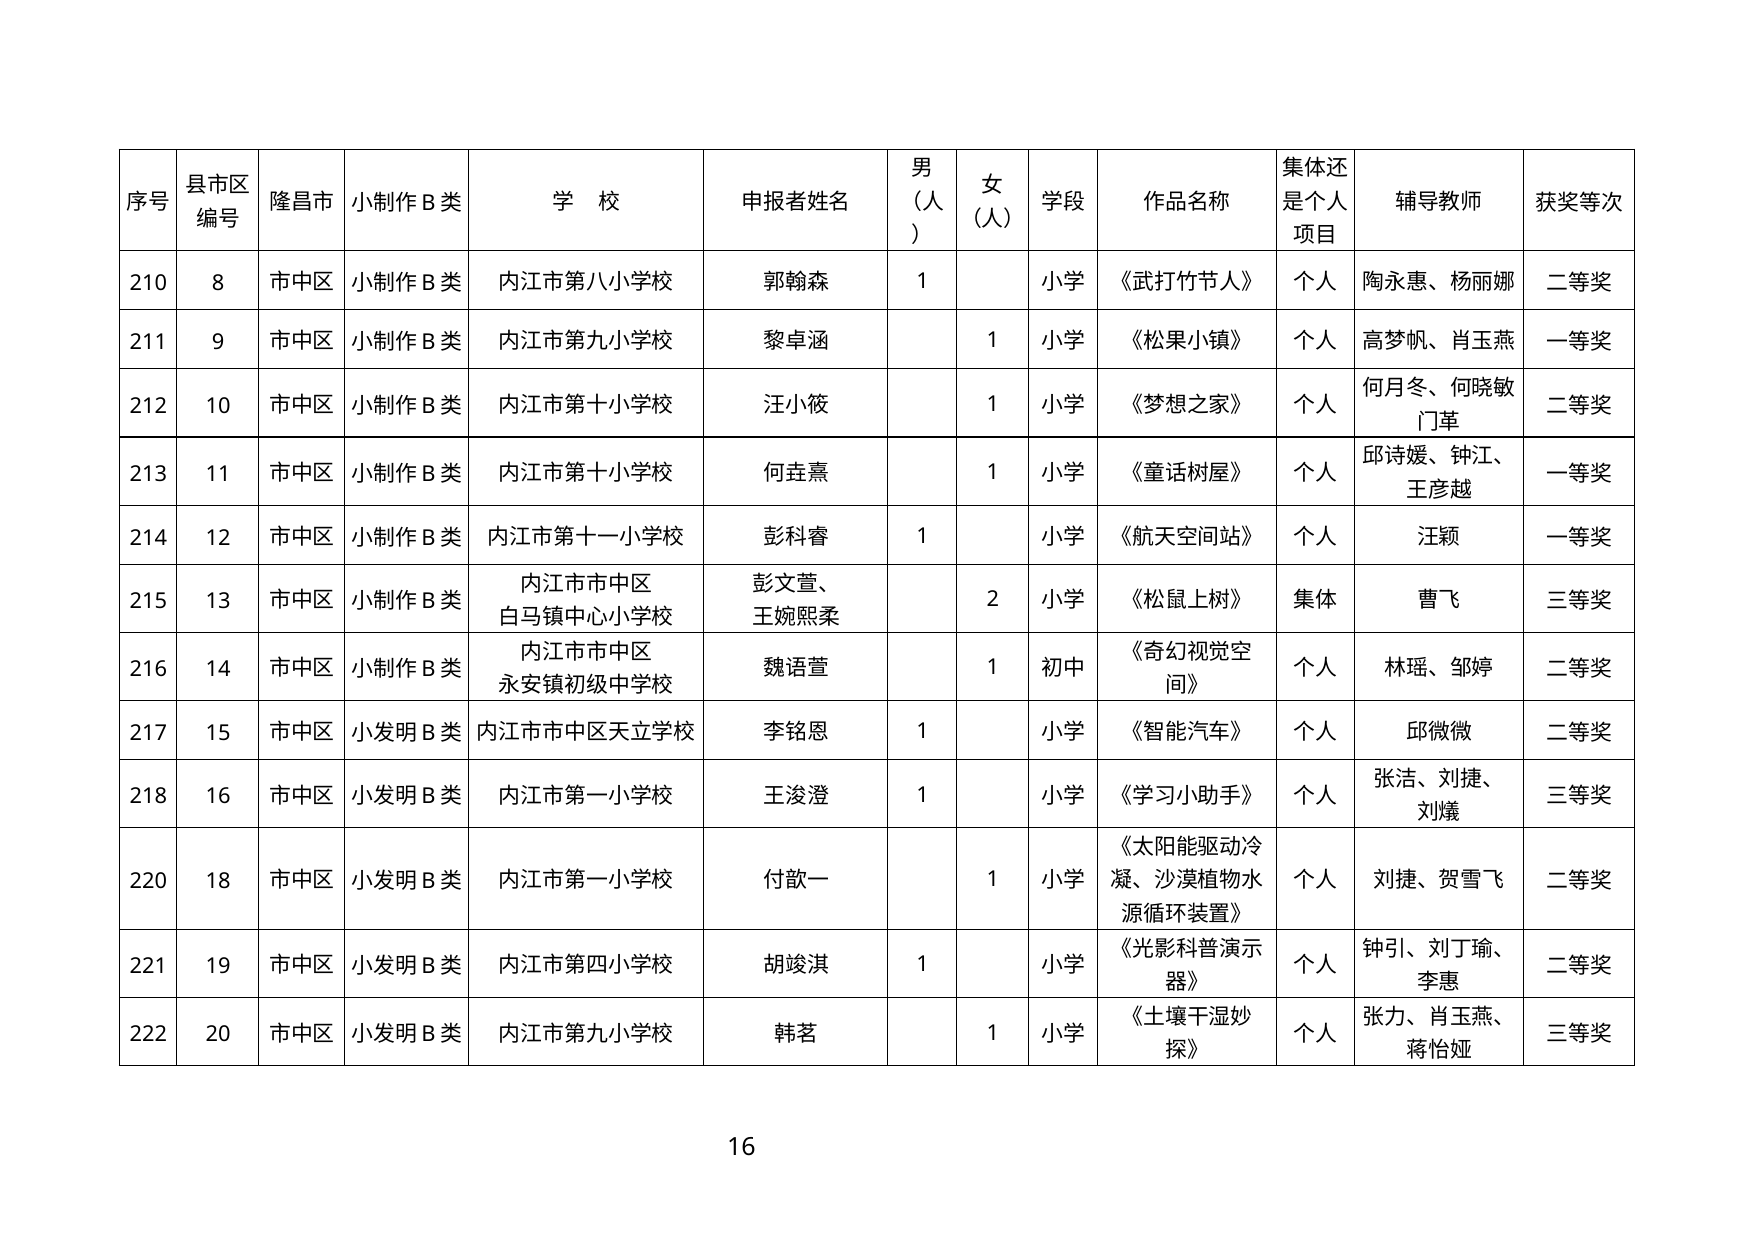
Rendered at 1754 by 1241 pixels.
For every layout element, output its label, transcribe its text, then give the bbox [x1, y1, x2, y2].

table_cell 内江市第九小学校 [469, 310, 703, 368]
table_cell 市中区 [259, 565, 344, 632]
table_cell 1 [888, 506, 956, 563]
table_cell 1 [888, 251, 956, 309]
table_cell 小制作B类 [345, 310, 468, 368]
table_cell 初中 [1029, 633, 1097, 700]
table_cell 小制作B类 [345, 565, 468, 632]
table_cell 一等奖 [1524, 310, 1634, 368]
table_cell 二等奖 [1524, 251, 1634, 309]
table_cell 市中区 [259, 760, 344, 827]
table_cell 小发明B类 [345, 930, 468, 997]
table_cell 刘捷、贺雪飞 [1355, 828, 1523, 929]
table_cell 三等奖 [1524, 998, 1634, 1065]
table_header 男（人） [888, 150, 956, 250]
table_cell 小学 [1029, 998, 1097, 1065]
table_cell 付歆一 [704, 828, 887, 929]
table_cell 张力、肖玉燕、蒋怡娅 [1355, 998, 1523, 1065]
table_cell 14 [177, 633, 258, 700]
table_header 作品名称 [1098, 150, 1276, 250]
table_cell 1 [957, 310, 1028, 368]
table_cell 12 [177, 506, 258, 563]
table_cell 二等奖 [1524, 369, 1634, 436]
table_cell 郭翰森 [704, 251, 887, 309]
table_cell 个人 [1277, 310, 1354, 368]
table_cell 汪颖 [1355, 506, 1523, 563]
table_cell 胡竣淇 [704, 930, 887, 997]
table_cell 2 [957, 565, 1028, 632]
table_cell 215 [120, 565, 176, 632]
table_cell 林瑶、邹婷 [1355, 633, 1523, 700]
table_cell [957, 701, 1028, 759]
table_cell 二等奖 [1524, 828, 1634, 929]
table_cell 市中区 [259, 633, 344, 700]
table_cell 1 [888, 701, 956, 759]
table_cell 小制作B类 [345, 633, 468, 700]
table_cell 内江市第十小学校 [469, 438, 703, 504]
table_cell [957, 760, 1028, 827]
table_cell 市中区 [259, 251, 344, 309]
table_cell 《松鼠上树》 [1098, 565, 1276, 632]
table_cell 高梦帆、肖玉燕 [1355, 310, 1523, 368]
table_cell 210 [120, 251, 176, 309]
table_cell 1 [957, 438, 1028, 504]
table_cell 212 [120, 369, 176, 436]
table_cell 1 [888, 930, 956, 997]
table_cell 9 [177, 310, 258, 368]
table_cell 小学 [1029, 701, 1097, 759]
table_cell 小发明B类 [345, 998, 468, 1065]
table_cell 11 [177, 438, 258, 504]
table_cell 《智能汽车》 [1098, 701, 1276, 759]
table_header 女（人） [957, 150, 1028, 250]
table_cell 内江市第一小学校 [469, 760, 703, 827]
table_cell 内江市第十一小学校 [469, 506, 703, 563]
table_cell [957, 251, 1028, 309]
table_cell 个人 [1277, 828, 1354, 929]
table_cell 211 [120, 310, 176, 368]
table_cell [888, 438, 956, 504]
table_cell 217 [120, 701, 176, 759]
table_cell 218 [120, 760, 176, 827]
table_cell 个人 [1277, 438, 1354, 504]
table_cell 《土壤干湿妙探》 [1098, 998, 1276, 1065]
table_cell 内江市市中区 永安镇初级中学校 [469, 633, 703, 700]
table_cell 内江市第八小学校 [469, 251, 703, 309]
table_cell 市中区 [259, 998, 344, 1065]
table_cell 《奇幻视觉空间》 [1098, 633, 1276, 700]
table_header 学 校 [469, 150, 703, 250]
table_cell 市中区 [259, 310, 344, 368]
table_cell 《航天空间站》 [1098, 506, 1276, 563]
table_cell 市中区 [259, 506, 344, 563]
table_cell 曹飞 [1355, 565, 1523, 632]
table_cell 陶永惠、杨丽娜 [1355, 251, 1523, 309]
table_cell 魏语萱 [704, 633, 887, 700]
table_cell 内江市第四小学校 [469, 930, 703, 997]
table_cell 三等奖 [1524, 760, 1634, 827]
table_cell 市中区 [259, 438, 344, 504]
table_cell 钟引、刘丁瑜、李惠 [1355, 930, 1523, 997]
table_header 序号 [120, 150, 176, 250]
table_cell [888, 565, 956, 632]
table_cell 彭文萱、 王婉熙柔 [704, 565, 887, 632]
table_cell 小学 [1029, 369, 1097, 436]
table_cell 10 [177, 369, 258, 436]
table_cell 一等奖 [1524, 438, 1634, 504]
table_cell 小学 [1029, 438, 1097, 504]
table_cell 216 [120, 633, 176, 700]
table_cell [888, 828, 956, 929]
table_cell 小制作B类 [345, 506, 468, 563]
table_cell 《学习小助手》 [1098, 760, 1276, 827]
table_cell 内江市市中区天立学校 [469, 701, 703, 759]
table_cell [957, 930, 1028, 997]
table_cell 222 [120, 998, 176, 1065]
table_cell [957, 506, 1028, 563]
table_cell 16 [177, 760, 258, 827]
table_cell 《光影科普演示器》 [1098, 930, 1276, 997]
table_cell 一等奖 [1524, 506, 1634, 563]
table_cell [888, 998, 956, 1065]
table_cell [888, 310, 956, 368]
table_cell 214 [120, 506, 176, 563]
table_cell 个人 [1277, 701, 1354, 759]
table_cell 个人 [1277, 369, 1354, 436]
table_header 学段 [1029, 150, 1097, 250]
table_cell 《梦想之家》 [1098, 369, 1276, 436]
table_cell 8 [177, 251, 258, 309]
table_cell 个人 [1277, 998, 1354, 1065]
table_cell 18 [177, 828, 258, 929]
table_cell 213 [120, 438, 176, 504]
table_cell [888, 633, 956, 700]
table_cell 13 [177, 565, 258, 632]
table_cell 20 [177, 998, 258, 1065]
table_cell 汪小筱 [704, 369, 887, 436]
table_cell 邱诗媛、钟江、王彦越 [1355, 438, 1523, 504]
table_cell 市中区 [259, 369, 344, 436]
table_cell 《太阳能驱动冷凝、沙漠植物水源循环装置》 [1098, 828, 1276, 929]
table_cell 小发明B类 [345, 760, 468, 827]
table_cell 张洁、刘捷、 刘燨 [1355, 760, 1523, 827]
table_cell 小发明B类 [345, 828, 468, 929]
table_cell 市中区 [259, 930, 344, 997]
table_cell 15 [177, 701, 258, 759]
table_header 隆昌市 [259, 150, 344, 250]
table_cell 1 [888, 760, 956, 827]
table_cell 黎卓涵 [704, 310, 887, 368]
table_cell 小制作B类 [345, 438, 468, 504]
table_cell 1 [957, 828, 1028, 929]
table_cell 内江市第一小学校 [469, 828, 703, 929]
table_cell 小制作B类 [345, 251, 468, 309]
table_header 小制作B类 [345, 150, 468, 250]
table_cell 小制作B类 [345, 369, 468, 436]
table_cell 二等奖 [1524, 930, 1634, 997]
table_cell 内江市第九小学校 [469, 998, 703, 1065]
table_cell 1 [957, 998, 1028, 1065]
table_cell 个人 [1277, 930, 1354, 997]
table_cell 二等奖 [1524, 633, 1634, 700]
table_cell 小学 [1029, 310, 1097, 368]
table_cell 《松果小镇》 [1098, 310, 1276, 368]
table_cell 小发明B类 [345, 701, 468, 759]
table_header 辅导教师 [1355, 150, 1523, 250]
table_cell 220 [120, 828, 176, 929]
table_cell 个人 [1277, 506, 1354, 563]
table_cell [888, 369, 956, 436]
table_cell 小学 [1029, 930, 1097, 997]
table_cell 三等奖 [1524, 565, 1634, 632]
table_cell 小学 [1029, 251, 1097, 309]
table_cell 韩茗 [704, 998, 887, 1065]
table_cell 何垚熹 [704, 438, 887, 504]
table_cell 邱微微 [1355, 701, 1523, 759]
table_cell 19 [177, 930, 258, 997]
table_cell 小学 [1029, 760, 1097, 827]
table_cell 个人 [1277, 760, 1354, 827]
table_cell 1 [957, 633, 1028, 700]
table_cell 彭科睿 [704, 506, 887, 563]
table_cell 内江市市中区 白马镇中心小学校 [469, 565, 703, 632]
table_cell 集体 [1277, 565, 1354, 632]
table_cell 个人 [1277, 251, 1354, 309]
table_cell 小学 [1029, 828, 1097, 929]
table_cell 王浚澄 [704, 760, 887, 827]
table_cell 李铭恩 [704, 701, 887, 759]
table_header 县市区编号 [177, 150, 258, 250]
table_cell 二等奖 [1524, 701, 1634, 759]
table_cell 市中区 [259, 701, 344, 759]
table_cell 个人 [1277, 633, 1354, 700]
table_cell 何月冬、何晓敏 门革 [1355, 369, 1523, 436]
table_cell 内江市第十小学校 [469, 369, 703, 436]
table_cell 小学 [1029, 506, 1097, 563]
table_header 申报者姓名 [704, 150, 887, 250]
table_header 集体还是个人项目 [1277, 150, 1354, 250]
table_cell 221 [120, 930, 176, 997]
table_cell 1 [957, 369, 1028, 436]
table_cell 《武打竹节人》 [1098, 251, 1276, 309]
table_cell 《童话树屋》 [1098, 438, 1276, 504]
table_cell 市中区 [259, 828, 344, 929]
table_header 获奖等次 [1524, 150, 1634, 250]
table_cell 小学 [1029, 565, 1097, 632]
